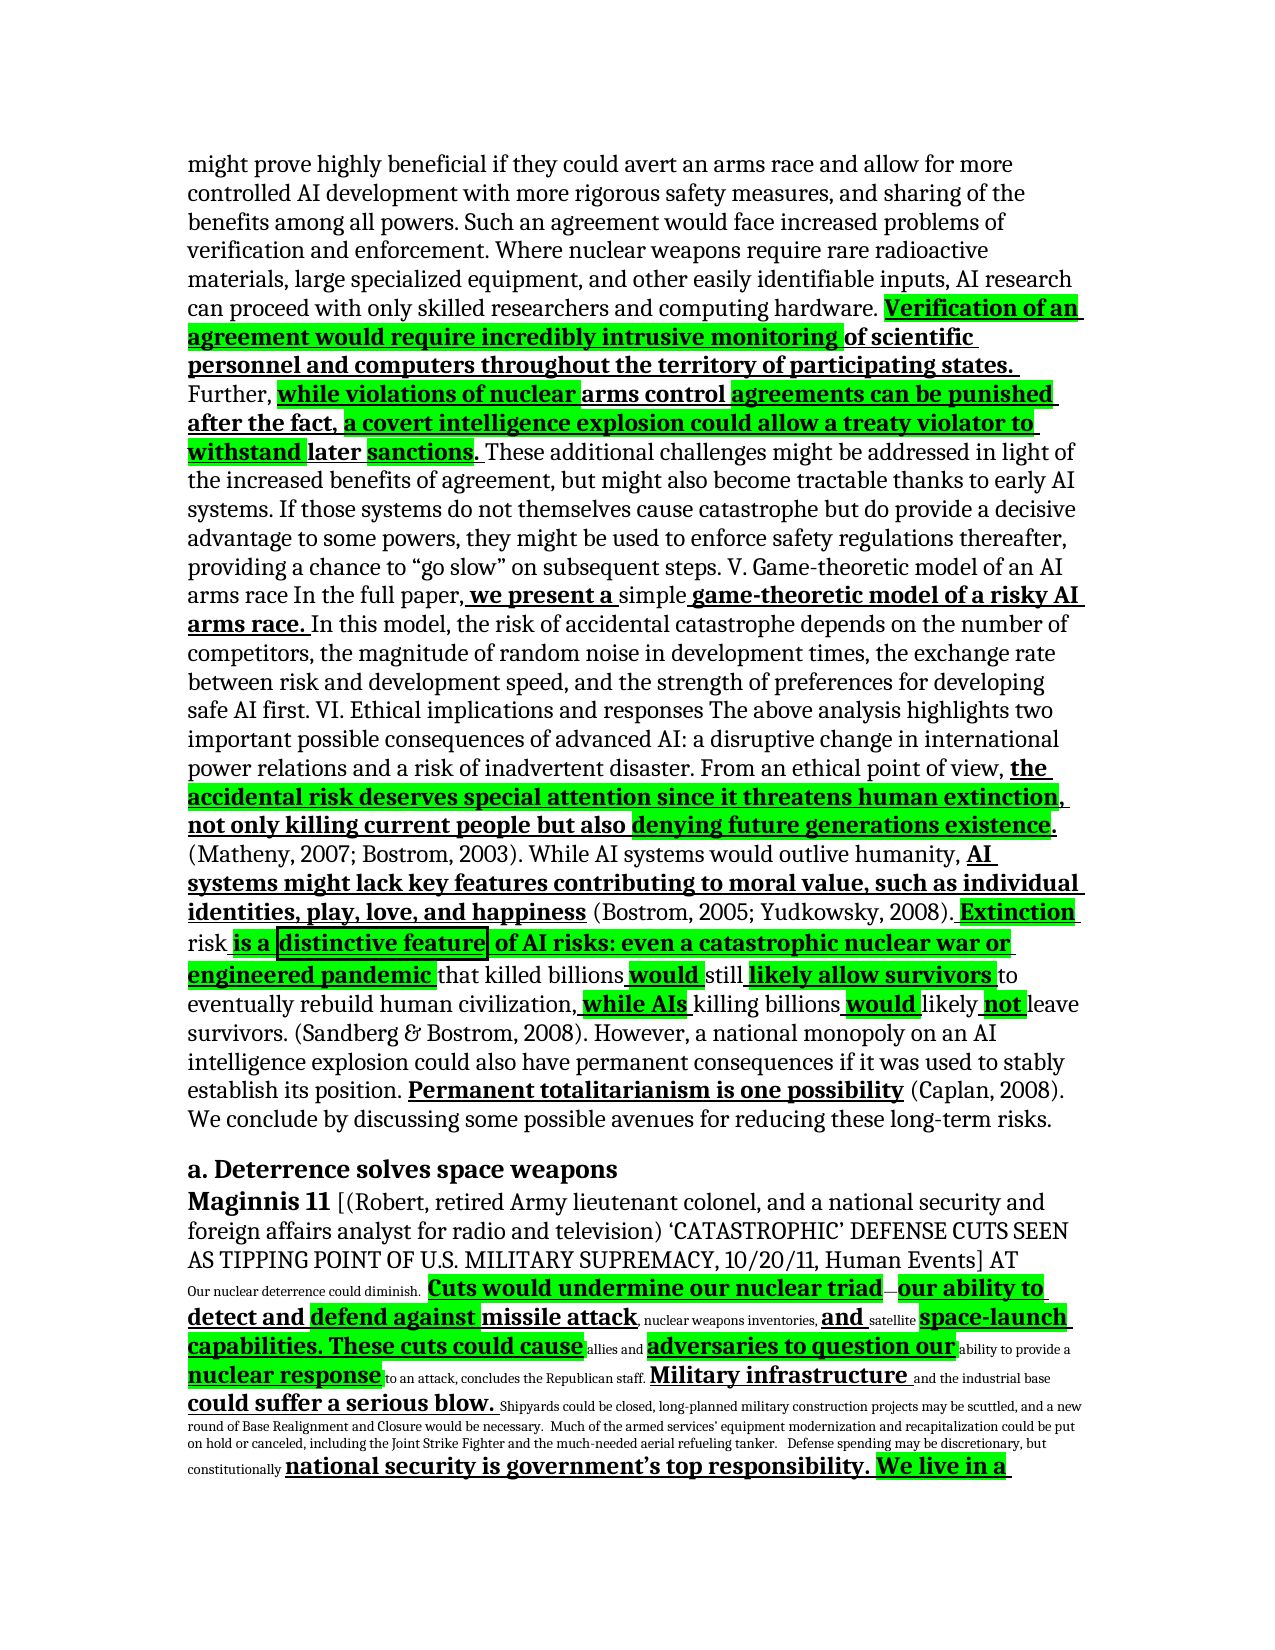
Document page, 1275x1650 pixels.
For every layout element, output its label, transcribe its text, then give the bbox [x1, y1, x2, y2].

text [187, 150, 1087, 1134]
subtitle a. Deterrence solves space weapons [187, 1154, 1087, 1186]
text Maginnis 11 [(Robert, retired Army lieutenant colonel, and a national security and foreign affairs analyst for radio and television) ‘CATASTROPHIC’ DEFENSE CUTS SEEN AS TIPPING POINT OF U.S. MILITARY SUPREMACY, 10/20/11, Human Events] AT [187, 1186, 1087, 1274]
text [187, 1274, 1087, 1480]
